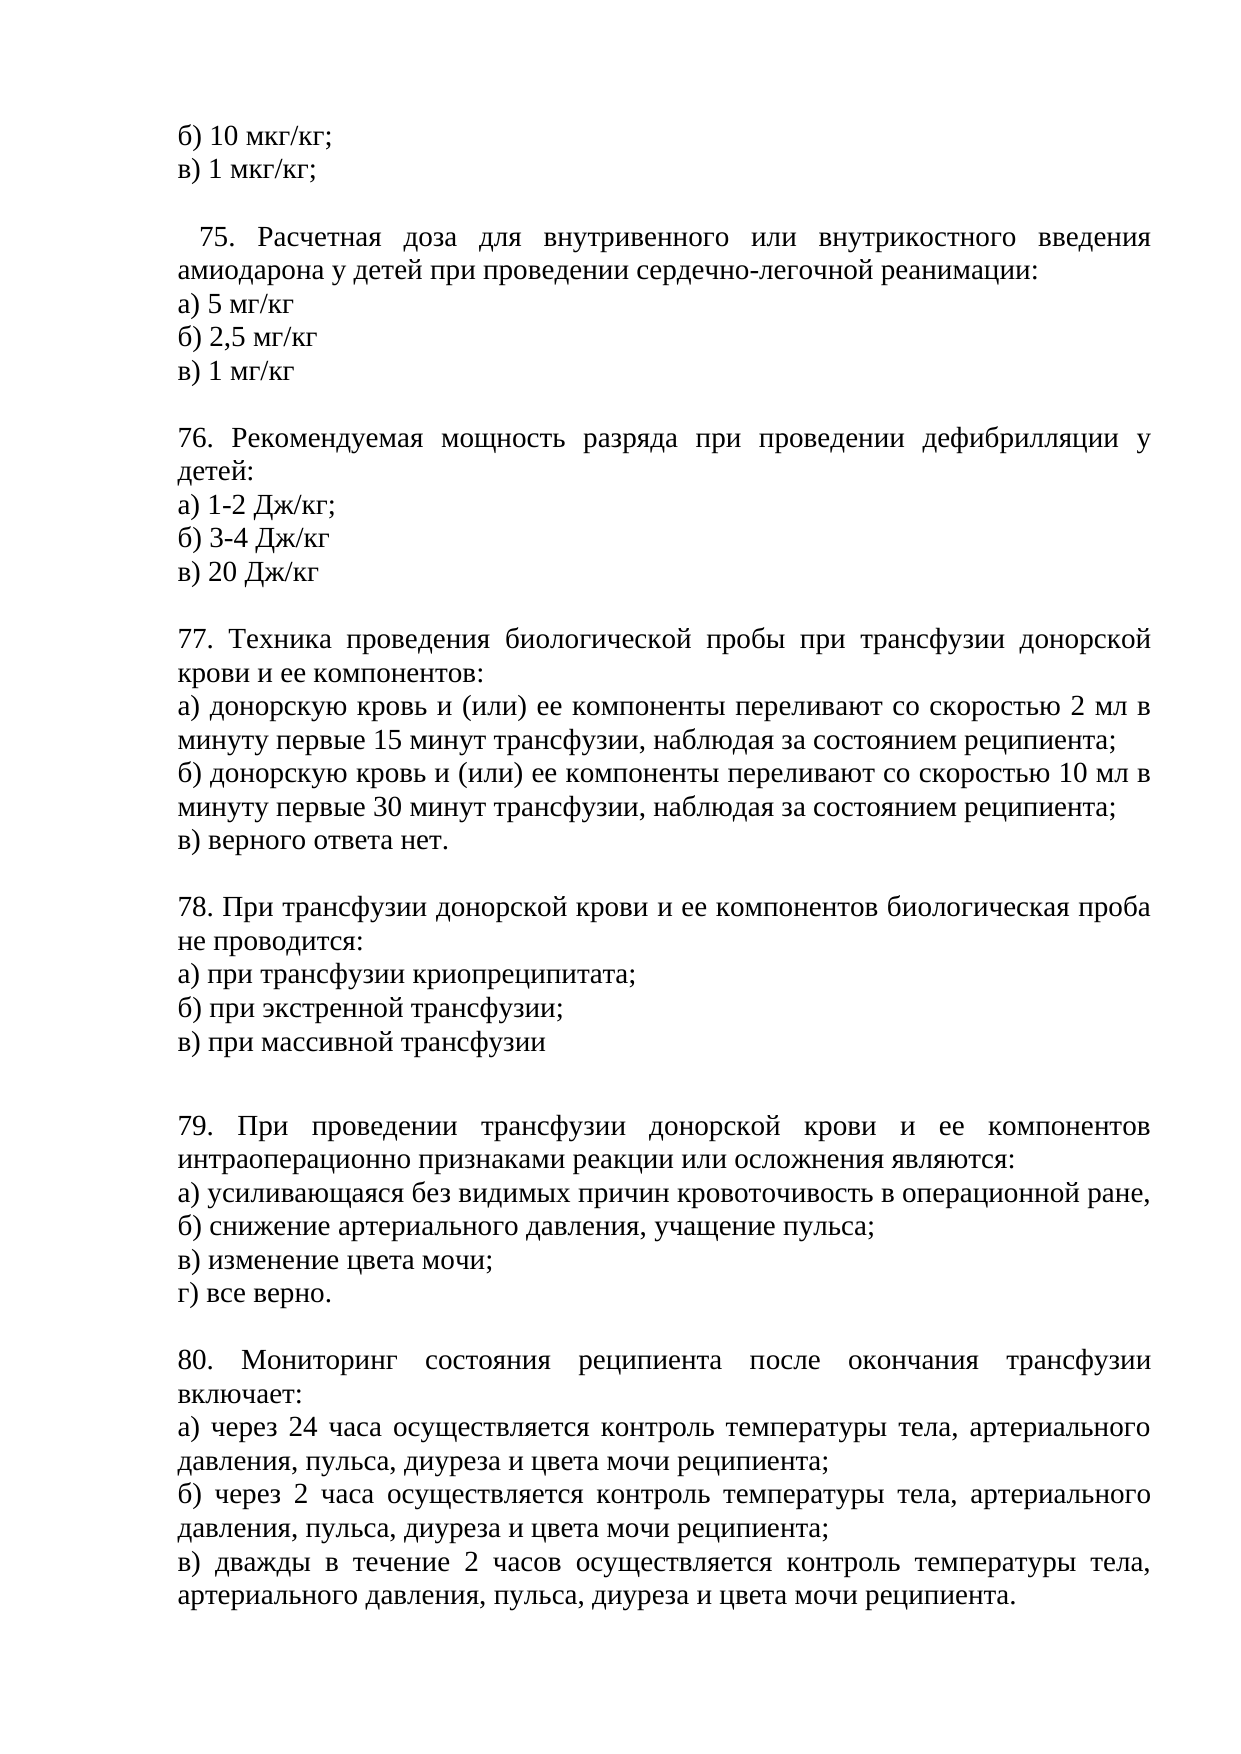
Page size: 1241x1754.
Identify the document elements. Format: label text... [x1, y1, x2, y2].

text а) усиливающаяся без видимых причин кровоточивость в операционной ране, б) снижение артериального давления, учащение пульса; [177, 1175, 1152, 1242]
text 77. Техника проведения биологической пробы при трансфузии донорской крови и ее компонентов: [177, 621, 1152, 688]
text в) изменение цвета мочи; [177, 1242, 1152, 1275]
text а) 5 мг/кг [177, 286, 1152, 319]
text б) через 2 часа осуществляется контроль температуры тела, артериального давления, пульса, диуреза и цвета мочи реципиента; [177, 1477, 1152, 1544]
text б) при экстренной трансфузии; [177, 990, 1152, 1024]
text г) все верно. [177, 1275, 1152, 1309]
text б) 2,5 мг/кг [177, 319, 1152, 353]
text в) дважды в течение 2 часов осуществляется контроль температуры тела, артериального давления, пульса, диуреза и цвета мочи реципиента. [177, 1544, 1152, 1611]
text а) донорскую кровь и (или) ее компоненты переливают со скоростью 2 мл в минуту первые 15 минут трансфузии, наблюдая за состоянием реципиента; [177, 688, 1152, 755]
text 80. Мониторинг состояния реципиента после окончания трансфузии включает: [177, 1342, 1152, 1409]
text 78. При трансфузии донорской крови и ее компонентов биологическая проба не проводится: [177, 889, 1152, 957]
text в) 20 Дж/кг [177, 554, 1152, 588]
text б) 3-4 Дж/кг [177, 521, 1152, 554]
text в) 1 мкг/кг; [177, 152, 1152, 185]
text 76. Рекомендуемая мощность разряда при проведении дефибрилляции у детей: [177, 420, 1152, 487]
text б) 10 мкг/кг; [177, 118, 1152, 152]
text а) 1-2 Дж/кг; [177, 487, 1152, 521]
text в) верного ответа нет. [177, 822, 1152, 856]
text б) донорскую кровь и (или) ее компоненты переливают со скоростью 10 мл в минуту первые 30 минут трансфузии, наблюдая за состоянием реципиента; [177, 755, 1152, 822]
text 79. При проведении трансфузии донорской крови и ее компонентов интраоперационно признаками реакции или осложнения являются: [177, 1108, 1152, 1175]
text а) через 24 часа осуществляется контроль температуры тела, артериального давления, пульса, диуреза и цвета мочи реципиента; [177, 1409, 1152, 1477]
text в) при массивной трансфузии [177, 1024, 1152, 1057]
text а) при трансфузии криопреципитата; [177, 957, 1152, 990]
text 75. Расчетная доза для внутривенного или внутрикостного введения амиодарона у детей при проведении сердечно-легочной реанимации: [177, 219, 1152, 286]
text в) 1 мг/кг [177, 353, 1152, 386]
